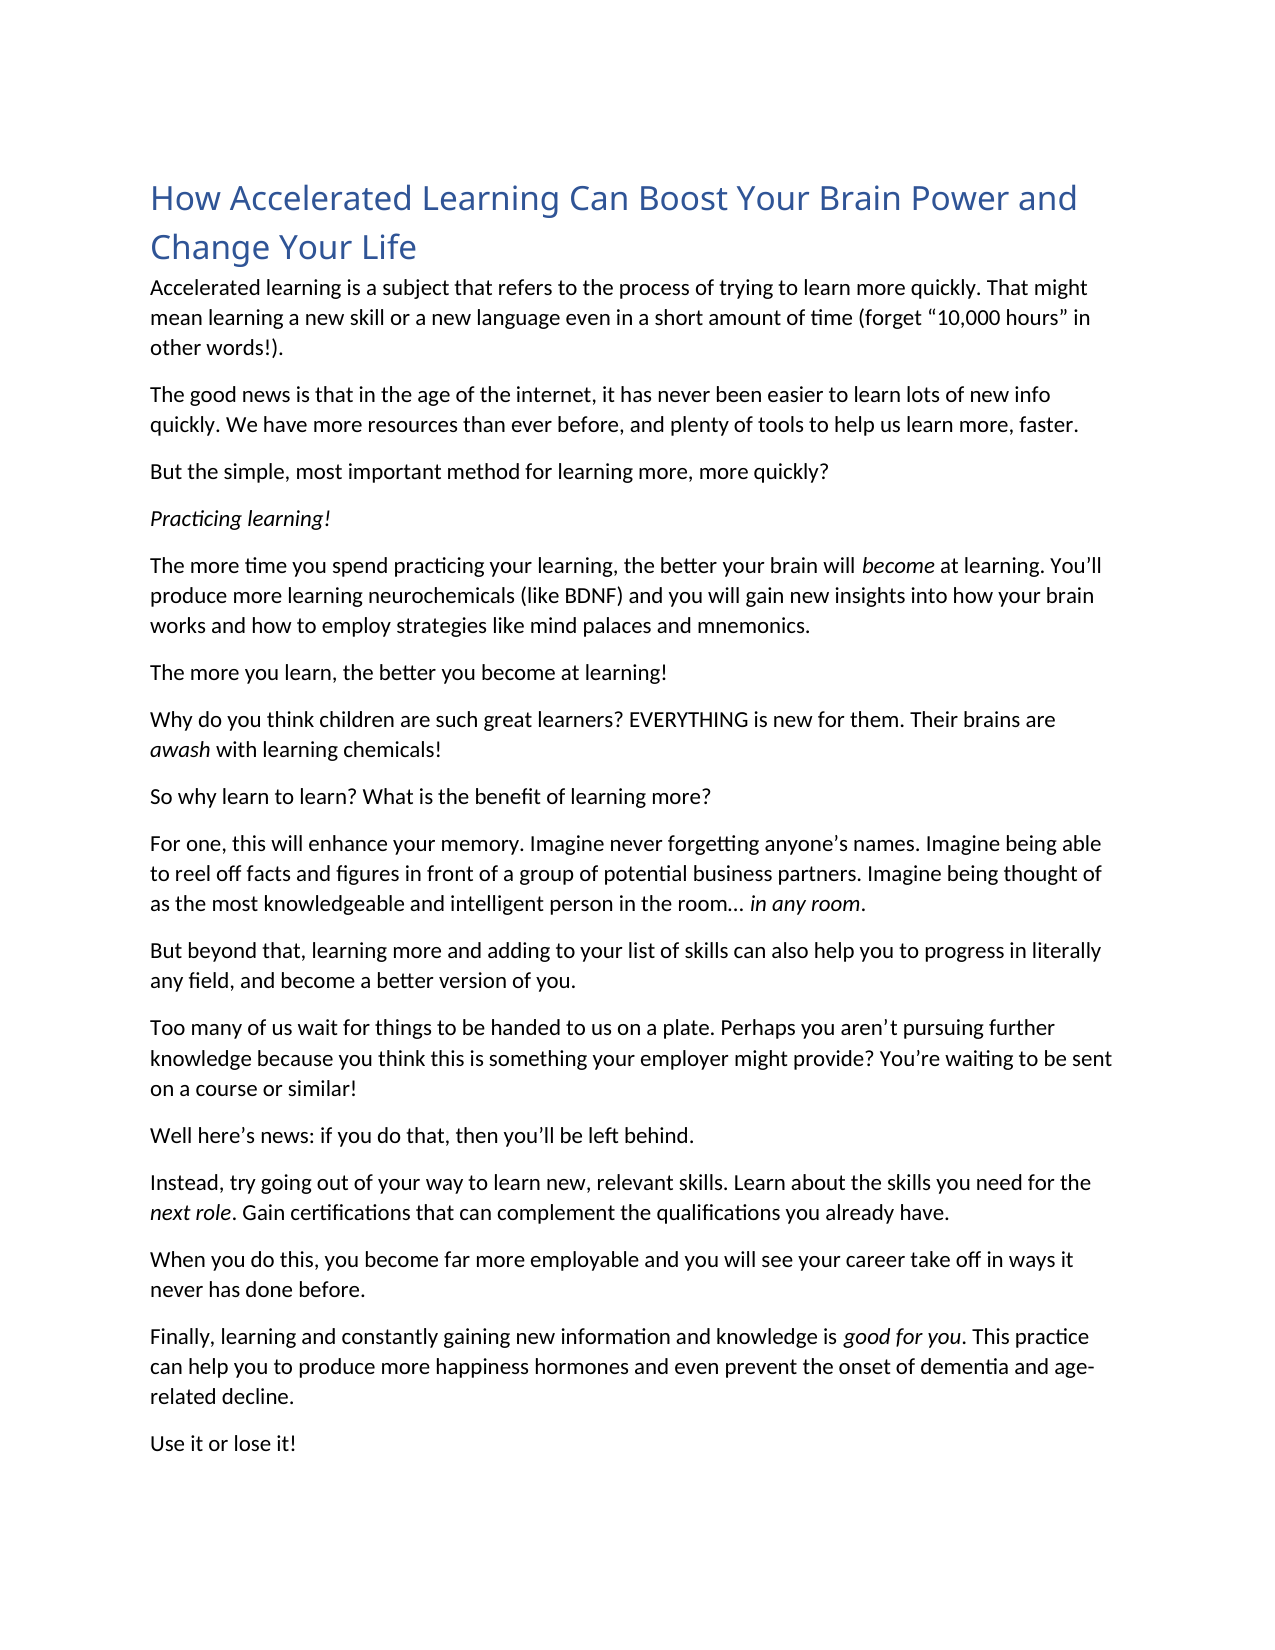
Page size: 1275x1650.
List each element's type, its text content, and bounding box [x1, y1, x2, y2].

text But beyond that, learning more and adding to your list of skills can also help you to progress in literally any field, and become a better version of you. [150, 936, 1125, 995]
text So why learn to learn? What is the benefit of learning more? [150, 782, 1125, 810]
text The more time you spend practicing your learning, the better your brain will become at learning. You’ll produce more learning neurochemicals (like BDNF) and you will gain new insights into how your brain works and how to employ strategies like mind palaces and mnemonics. [150, 551, 1125, 639]
text The good news is that in the age of the internet, it has never been easier to learn lots of new info quickly. We have more resources than ever before, and plenty of tools to help us learn more, faster. [150, 380, 1125, 438]
text Instead, try going out of your way to learn new, relevant skills. Learn about the skills you need for the next role. Gain certifications that can complement the qualifications you already have. [150, 1168, 1125, 1226]
text For one, this will enhance your memory. Imagine never forgetting anyone’s names. Imagine being able to reel off facts and figures in front of a group of potential business partners. Imagine being thought of as the most knowledgeable and intelligent person in the room… in any room. [150, 829, 1125, 918]
text Accelerated learning is a subject that refers to the process of trying to learn more quickly. That might mean learning a new skill or a new language even in a short amount of time (forget “10,000 hours” in other words!). [150, 273, 1125, 361]
text Finally, learning and constantly gaining new information and knowledge is good for you. This practice can help you to produce more happiness hormones and even prevent the onset of dementia and age-related decline. [150, 1322, 1125, 1410]
text Too many of us wait for things to be handed to us on a plate. Perhaps you aren’t pursuing further knowledge because you think this is something your employer might provide? You’re waiting to be sent on a course or similar! [150, 1013, 1125, 1102]
text Use it or lose it! [150, 1429, 1125, 1457]
text Practicing learning! [150, 504, 1125, 532]
text But the simple, most important method for learning more, more quickly? [150, 457, 1125, 485]
text The more you learn, the better you become at learning! [150, 658, 1125, 686]
subtitle How Accelerated Learning Can Boost Your Brain Power and Change Your Life [150, 175, 1125, 269]
text When you do this, you become far more employable and you will see your career take off in ways it never has done before. [150, 1245, 1125, 1303]
text Why do you think children are such great learners? EVERYTHING is new for them. Their brains are awash with learning chemicals! [150, 705, 1125, 763]
text Well here’s news: if you do that, then you’ll be left behind. [150, 1121, 1125, 1149]
